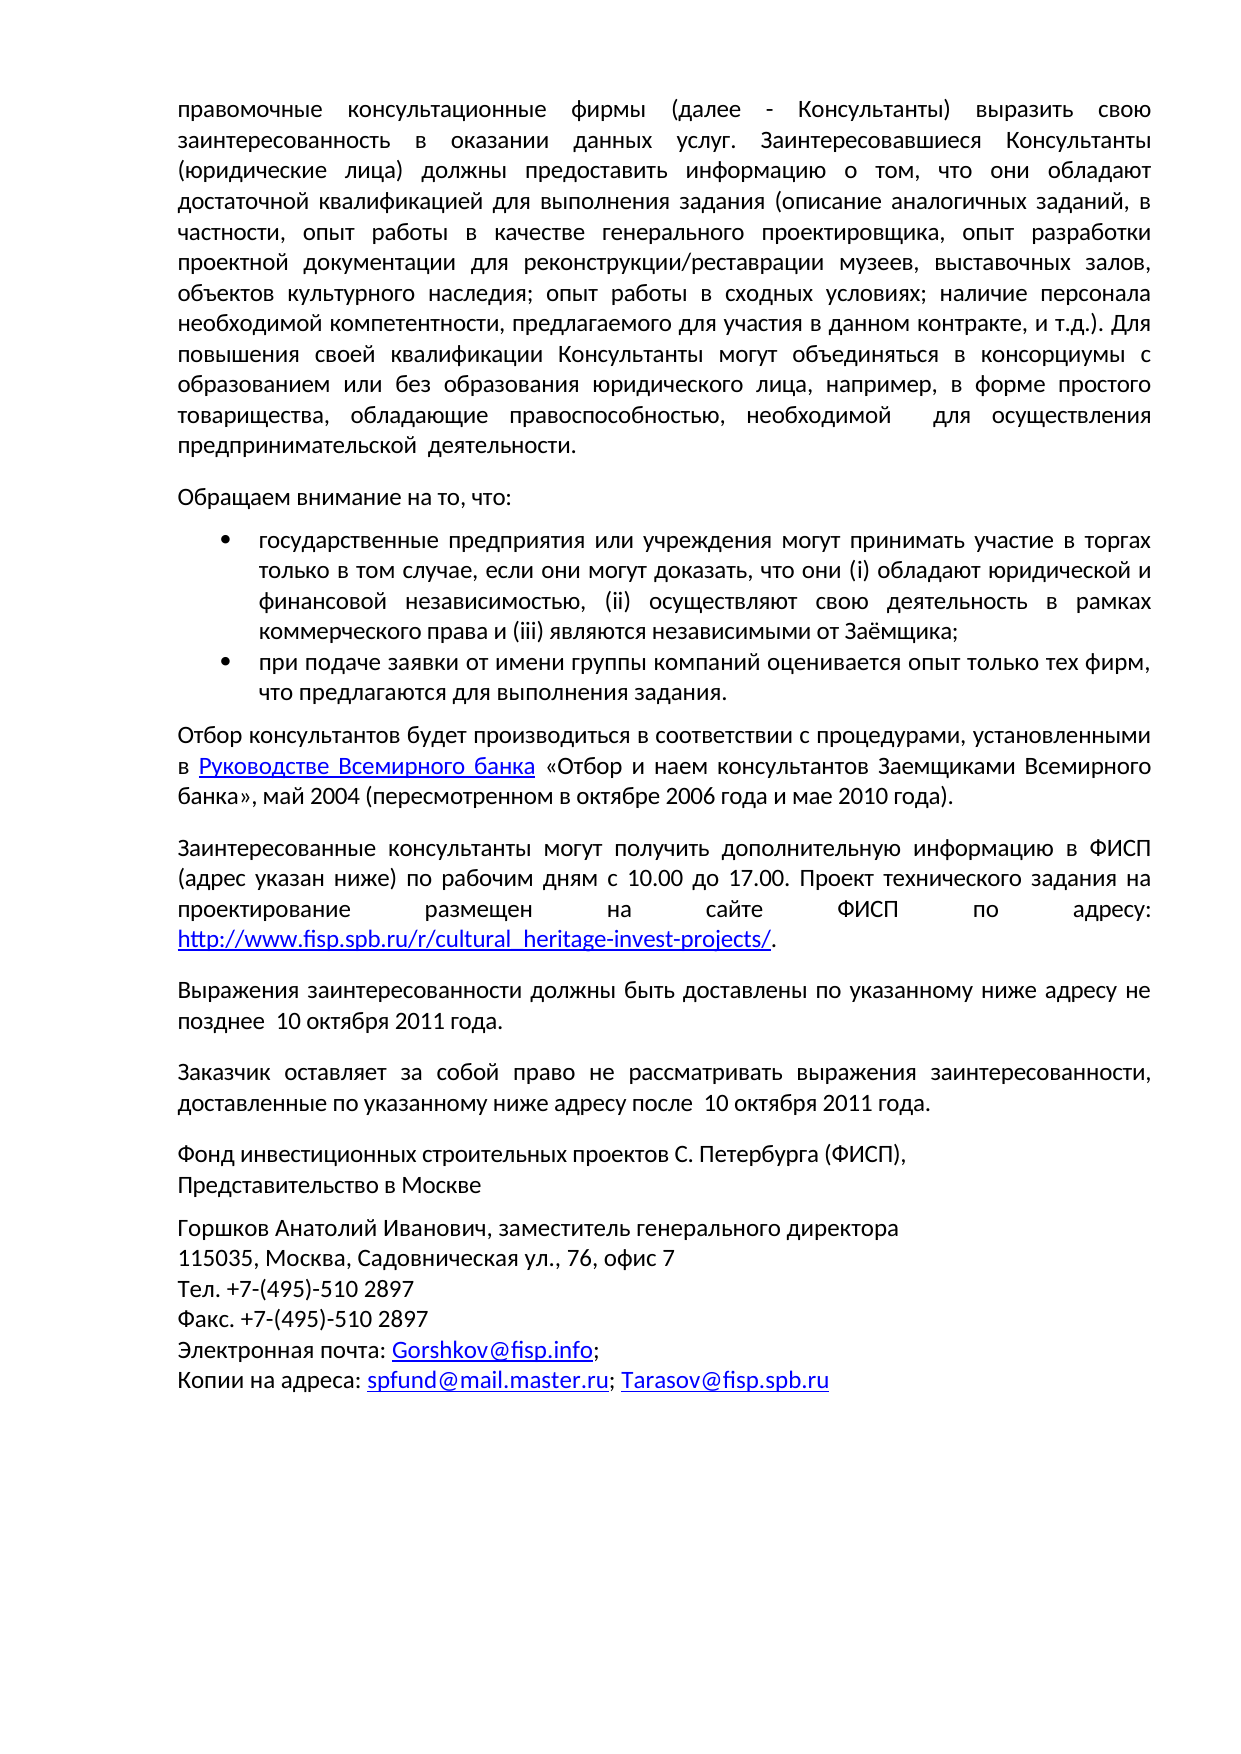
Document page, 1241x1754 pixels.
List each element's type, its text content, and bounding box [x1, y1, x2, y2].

text Копии на адреса: spfund@mail.master.ru; Tarasov@fisp.spb.ru [177, 1364, 1152, 1395]
text Электронная почта: Gorshkov@fisp.info; [177, 1334, 1152, 1364]
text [177, 94, 1152, 460]
text Факс. +7-(495)-510 2897 [177, 1303, 1152, 1334]
text Фонд инвестиционных строительных проектов С. Петербурга (ФИСП), [177, 1138, 1152, 1169]
text Выражения заинтересованности должны быть доставлены по указанному ниже адресу не позднее 10 октября 2011 года. [177, 975, 1152, 1036]
text Представительство в Москве [177, 1169, 1152, 1199]
text Заказчик оставляет за собой право не рассматривать выражения заинтересованности, доставленные по указанному ниже адресу после 10 октября 2011 года. [177, 1057, 1152, 1118]
text Горшков Анатолий Иванович, заместитель генерального директора [177, 1212, 1152, 1242]
text Обращаем внимание на то, что: [177, 481, 1152, 511]
text Тел. +7-(495)-510 2897 [177, 1273, 1152, 1303]
text 115035, Москва, Садовническая ул., 76, офис 7 [177, 1242, 1152, 1273]
text Заинтересованные консультанты могут получить дополнительную информацию в ФИСП (адрес указан ниже) по рабочим дням с 10.00 до 17.00. Проект технического задания на проектирование размещен на сайте ФИСП по адресу: http://www.fisp.spb.ru/r/cultural_heritage-invest-projects/. [177, 832, 1152, 954]
text Отбор консультантов будет производиться в соответствии с процедурами, установленными в Руководстве Всемирного банка «Отбор и наем консультантов Заемщиками Всемирного банка», май 2004 (пересмотренном в октябре 2006 года и мае 2010 года). [177, 719, 1152, 811]
list государственные предприятия или учреждения могут принимать участие в торгах только в том случае, если они могут доказать, что они (i) обладают юридической и финансовой независимостью, (ii) осуществляют свою деятельность в рамках коммерческого права и (iii) являются независимыми от Заёмщика; [221, 524, 1152, 646]
list при подаче заявки от имени группы компаний оценивается опыт только тех фирм, что предлагаются для выполнения задания. [221, 646, 1152, 707]
